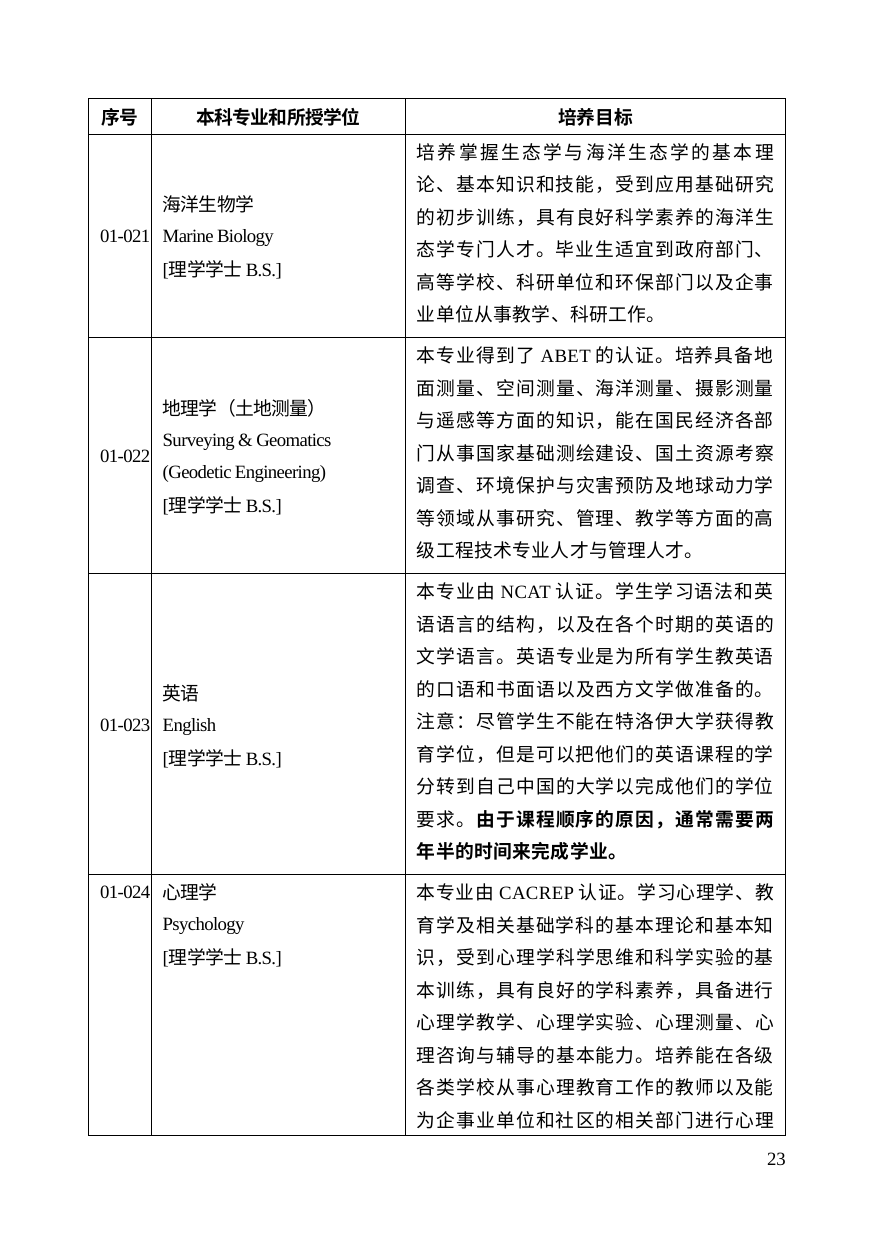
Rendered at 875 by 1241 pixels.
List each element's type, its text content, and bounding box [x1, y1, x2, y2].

table_header 本科专业和所授学位 [152, 99, 405, 134]
table_cell 英语 English [理学学士B.S.] [152, 574, 405, 874]
table_cell [89, 338, 151, 573]
table_cell [89, 574, 151, 874]
table_header 培养目标 [406, 99, 785, 134]
table_cell 培养掌握生态学与海洋生态学的基本理论、基本知识和技能，受到应用基础研究的初步训练，具有良好科学素养的海洋生态学专门人才。毕业生适宜到政府部门、高等学校、科研单位和环保部门以及企事业单位从事教学、科研工作。 [406, 135, 785, 337]
table_cell [89, 135, 151, 337]
table_cell [89, 875, 151, 1135]
table_cell 心理学 Psychology [理学学士B.S.] [152, 875, 405, 1135]
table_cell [406, 875, 785, 1135]
table_cell 本专业得到了ABET的认证。培养具备地面测量、空间测量、海洋测量、摄影测量与遥感等方面的知识，能在国民经济各部门从事国家基础测绘建设、国土资源考察调查、环境保护与灾害预防及地球动力学等领域从事研究、管理、教学等方面的高级工程技术专业人才与管理人才。 [406, 338, 785, 573]
table_cell 海洋生物学 Marine Biology [理学学士B.S.] [152, 135, 405, 337]
table_header 序号 [89, 99, 151, 134]
table_cell 地理学（土地测量） Surveying & Geomatics (Geodetic Engineering) [理学学士B.S.] [152, 338, 405, 573]
table_cell 本专业由NCAT认证。学生学习语法和英语语言的结构，以及在各个时期的英语的文学语言。英语专业是为所有学生教英语的口语和书面语以及西方文学做准备的。注意：尽管学生不能在特洛伊大学获得教育学位，但是可以把他们的英语课程的学分转到自己中国的大学以完成他们的学位要求。由于课程顺序的原因，通常需要两年半的时间来完成学业。 [406, 574, 785, 874]
